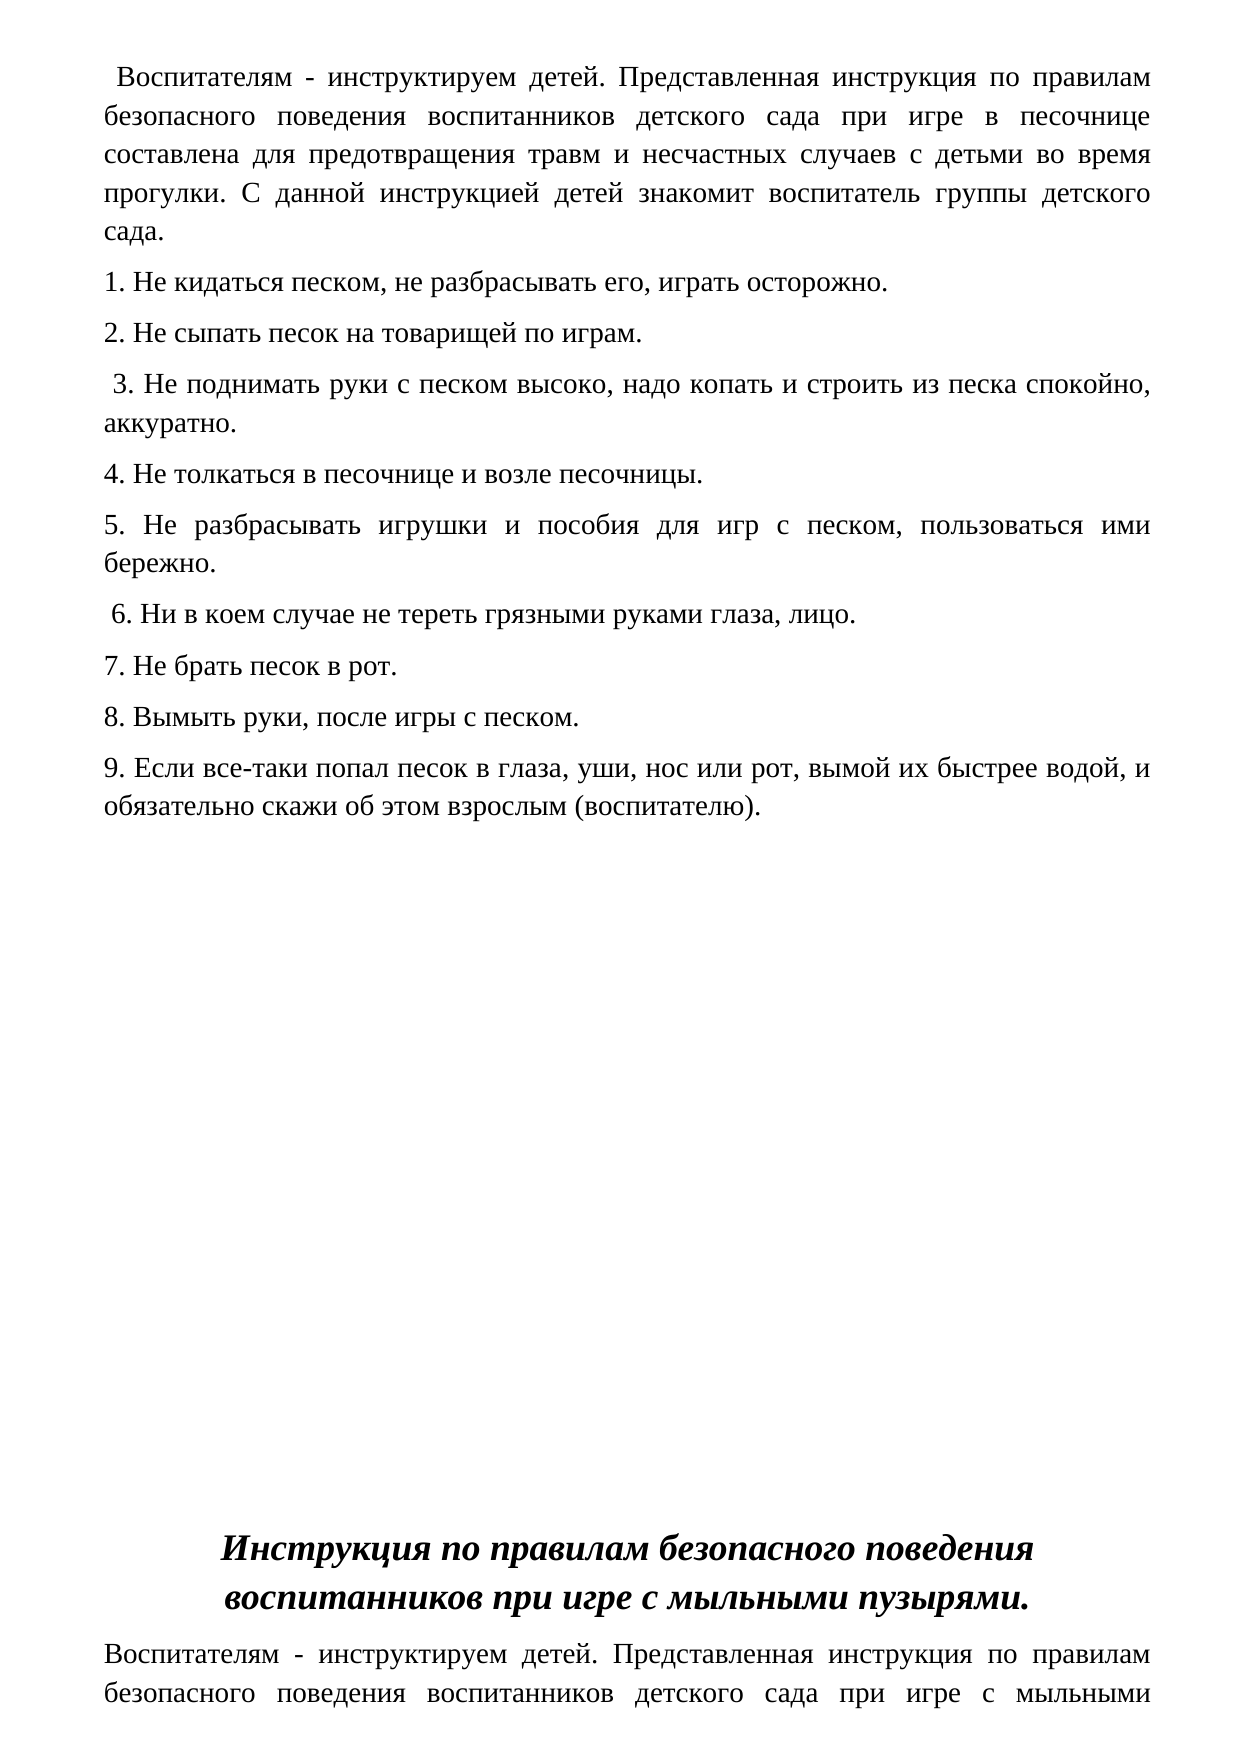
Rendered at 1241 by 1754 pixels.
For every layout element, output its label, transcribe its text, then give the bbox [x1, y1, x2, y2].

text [103, 1637, 1152, 1709]
text 8. Вымыть руки, после игры с песком. [103, 699, 1152, 732]
text 5. Не разбрасывать игрушки и пособия для игр с песком, пользоваться ими бережно. [103, 507, 1152, 579]
text Воспитателям - инструктируем детей. Представленная инструкция по правилам безопасного поведения воспитанников детского сада при игре в песочнице составлена для предотвращения травм и несчастных случаев с детьми во время прогулки. С данной инструкцией детей знакомит воспитатель группы детского сада. [103, 59, 1152, 247]
text 6. Ни в коем случае не тереть грязными руками глаза, лицо. [103, 597, 1152, 630]
text Инструкция по правилам безопасного поведения воспитанников при игре с мыльными пузырями. [103, 1525, 1152, 1618]
text 3. Не поднимать руки с песком высоко, надо копать и строить из песка спокойно, аккуратно. [103, 366, 1152, 438]
text 9. Если все-таки попал песок в глаза, уши, нос или рот, вымой их быстрее водой, и обязательно скажи об этом взрослым (воспитателю). [103, 750, 1152, 822]
text 7. Не брать песок в рот. [103, 648, 1152, 681]
text 1. Не кидаться песком, не разбрасывать его, играть осторожно. [103, 264, 1152, 298]
text 2. Не сыпать песок на товарищей по играм. [103, 315, 1152, 349]
text 4. Не толкаться в песочнице и возле песочницы. [103, 456, 1152, 489]
